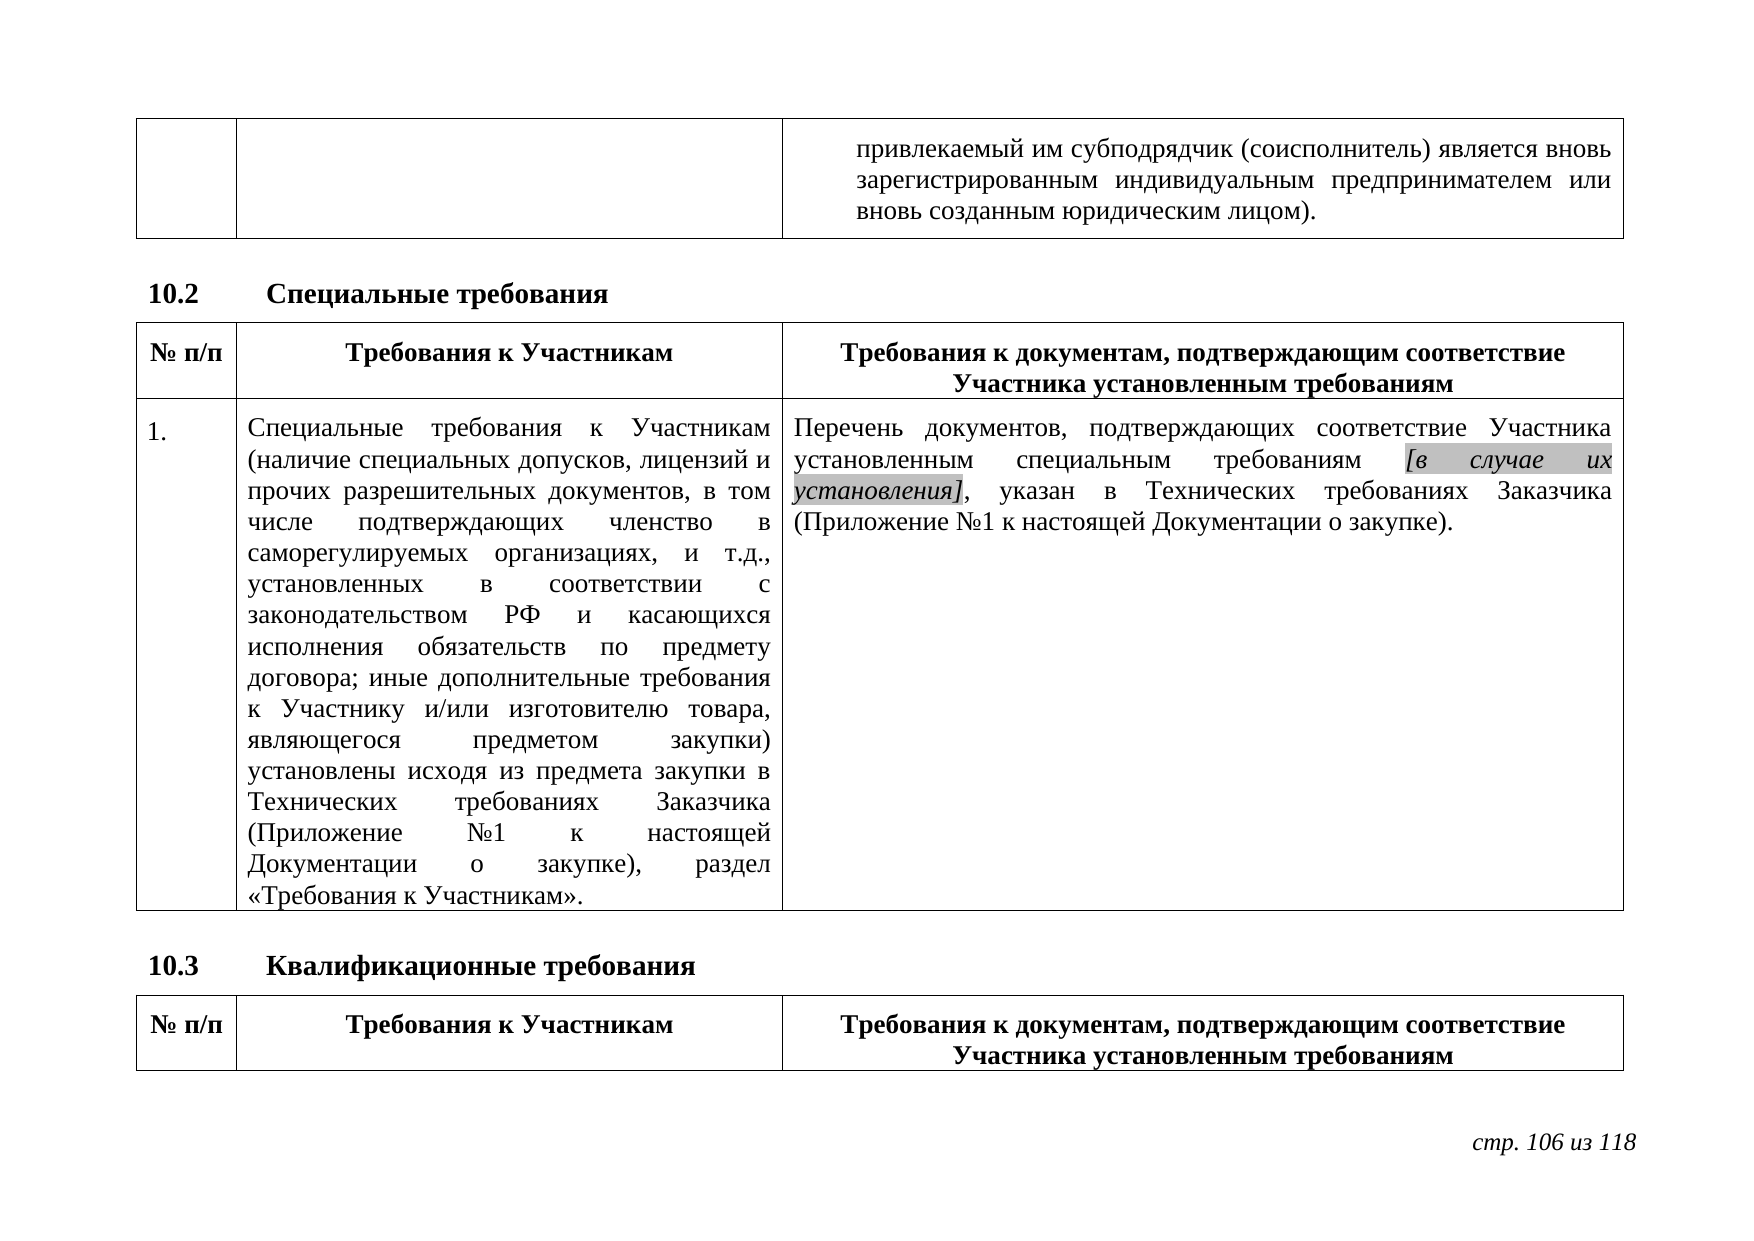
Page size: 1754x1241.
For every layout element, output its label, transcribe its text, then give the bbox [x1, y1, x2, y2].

subtitle Квалификационные требования [148, 948, 1636, 982]
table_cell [783, 119, 1623, 238]
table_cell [237, 119, 782, 238]
table_cell [137, 399, 236, 910]
table_header № п/п [137, 323, 236, 398]
table_header Требования к Участникам [237, 323, 782, 398]
subtitle Специальные требования [148, 276, 1636, 310]
table_cell Специальные требования к Участникам (наличие специальных допусков, лицензий и прочих разрешительных документов, в том числе подтверждающих членство в саморегулируемых организациях, и т.д., установленных в соответствии с законодательством РФ и касающихся исполнения обязательств по предмету договора; иные дополнительные требования к Участнику и/или изготовителю товара, являющегося предметом закупки) установлены исходя из предмета закупки в Технических требованиях Заказчика (Приложение №1 к настоящей Документации о закупке), раздел «Требования к Участникам». [237, 399, 782, 910]
table_header Требования к документам, подтверждающим соответствие Участника установленным требованиям [783, 996, 1623, 1070]
table_cell [137, 119, 236, 238]
table_header Требования к Участникам [237, 996, 782, 1070]
table_header № п/п [137, 996, 236, 1070]
table_cell Перечень документов, подтверждающих соответствие Участника установленным специальным требованиям [в случае их установления], указан в Технических требованиях Заказчика (Приложение №1 к настоящей Документации о закупке). [783, 399, 1623, 910]
table_header Требования к документам, подтверждающим соответствие Участника установленным требованиям [783, 323, 1623, 398]
